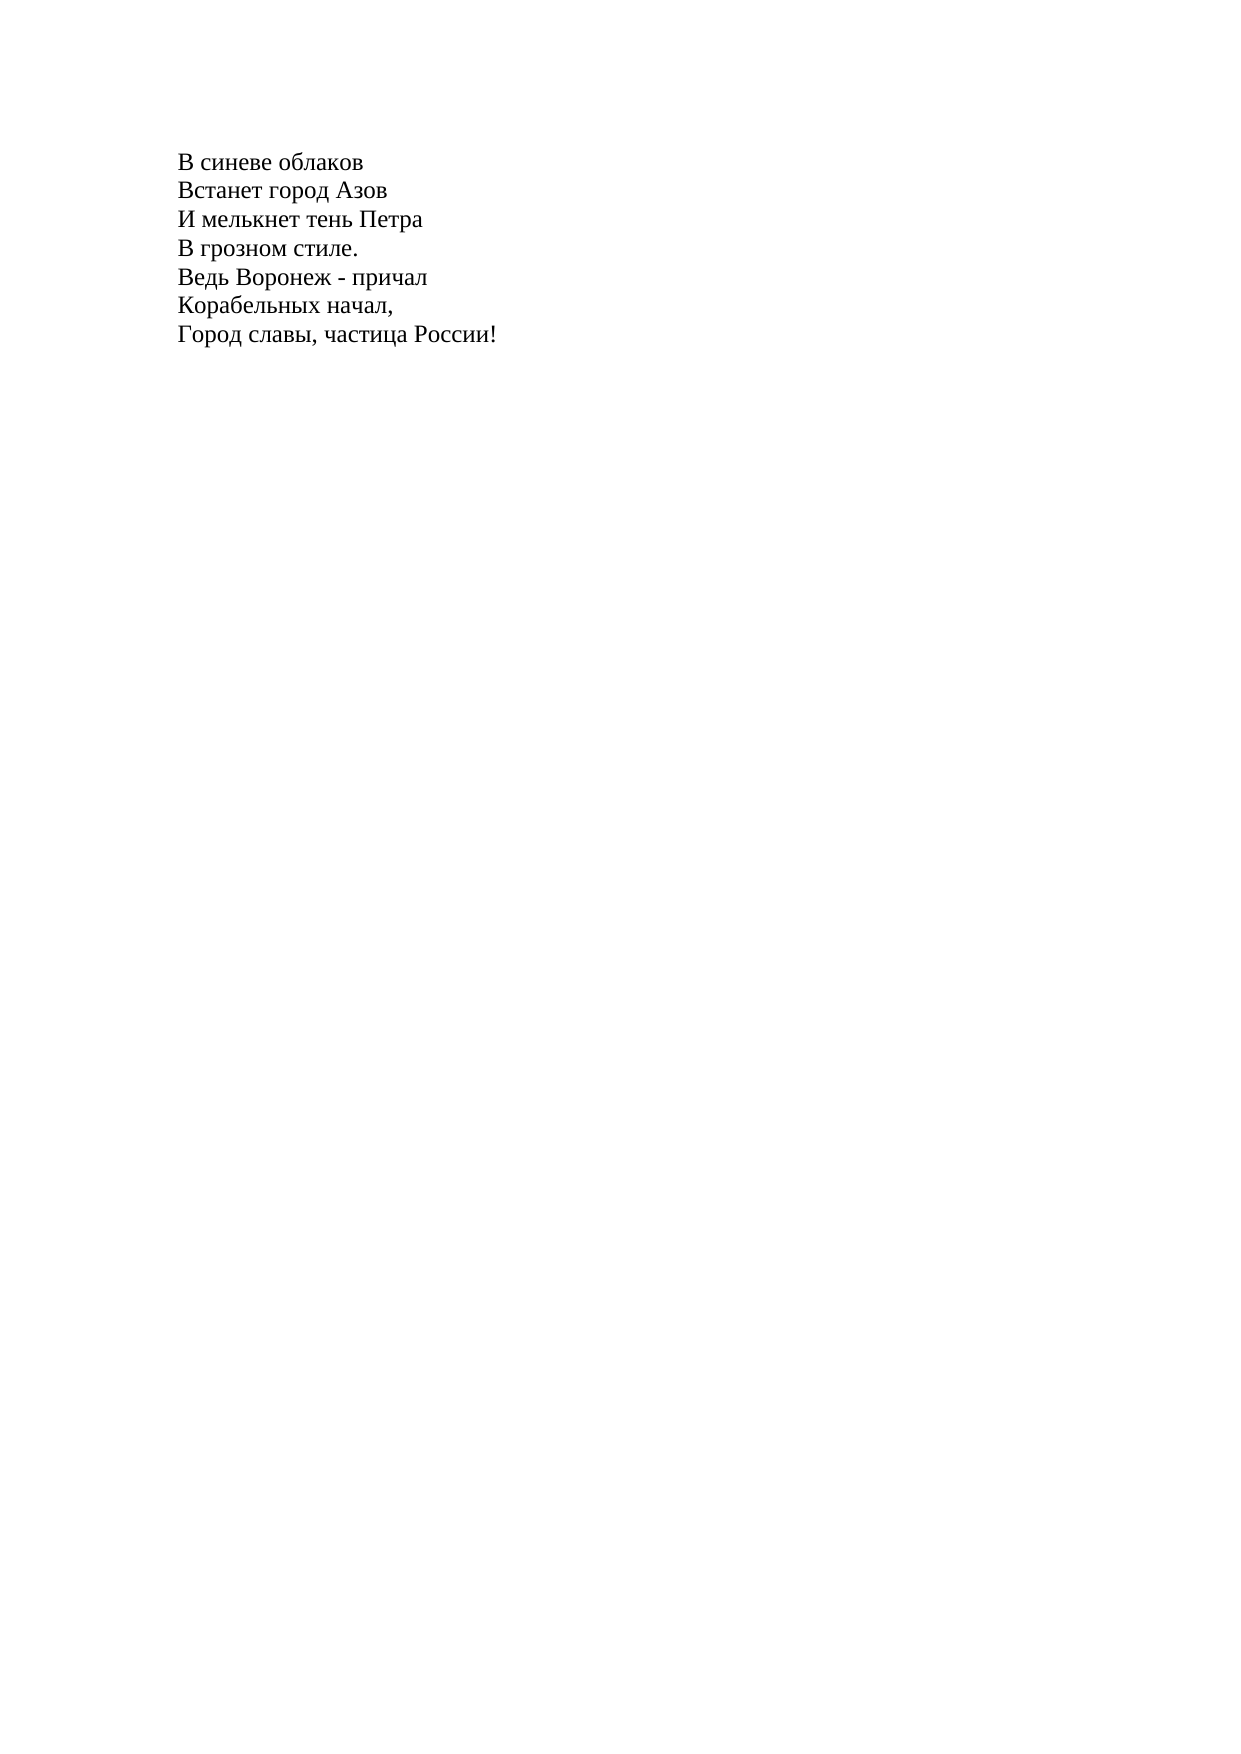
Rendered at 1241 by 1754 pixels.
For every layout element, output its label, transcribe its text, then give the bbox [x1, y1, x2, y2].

text Ведь Воронеж - причал [177, 262, 1152, 291]
text Корабельных начал, [177, 291, 1152, 319]
text Город славы, частица России! [177, 319, 1152, 348]
text В синеве облаков [177, 147, 1152, 176]
text И мелькнет тень Петра [177, 204, 1152, 233]
text Встанет город Азов [177, 176, 1152, 204]
text В грозном стиле. [177, 233, 1152, 262]
